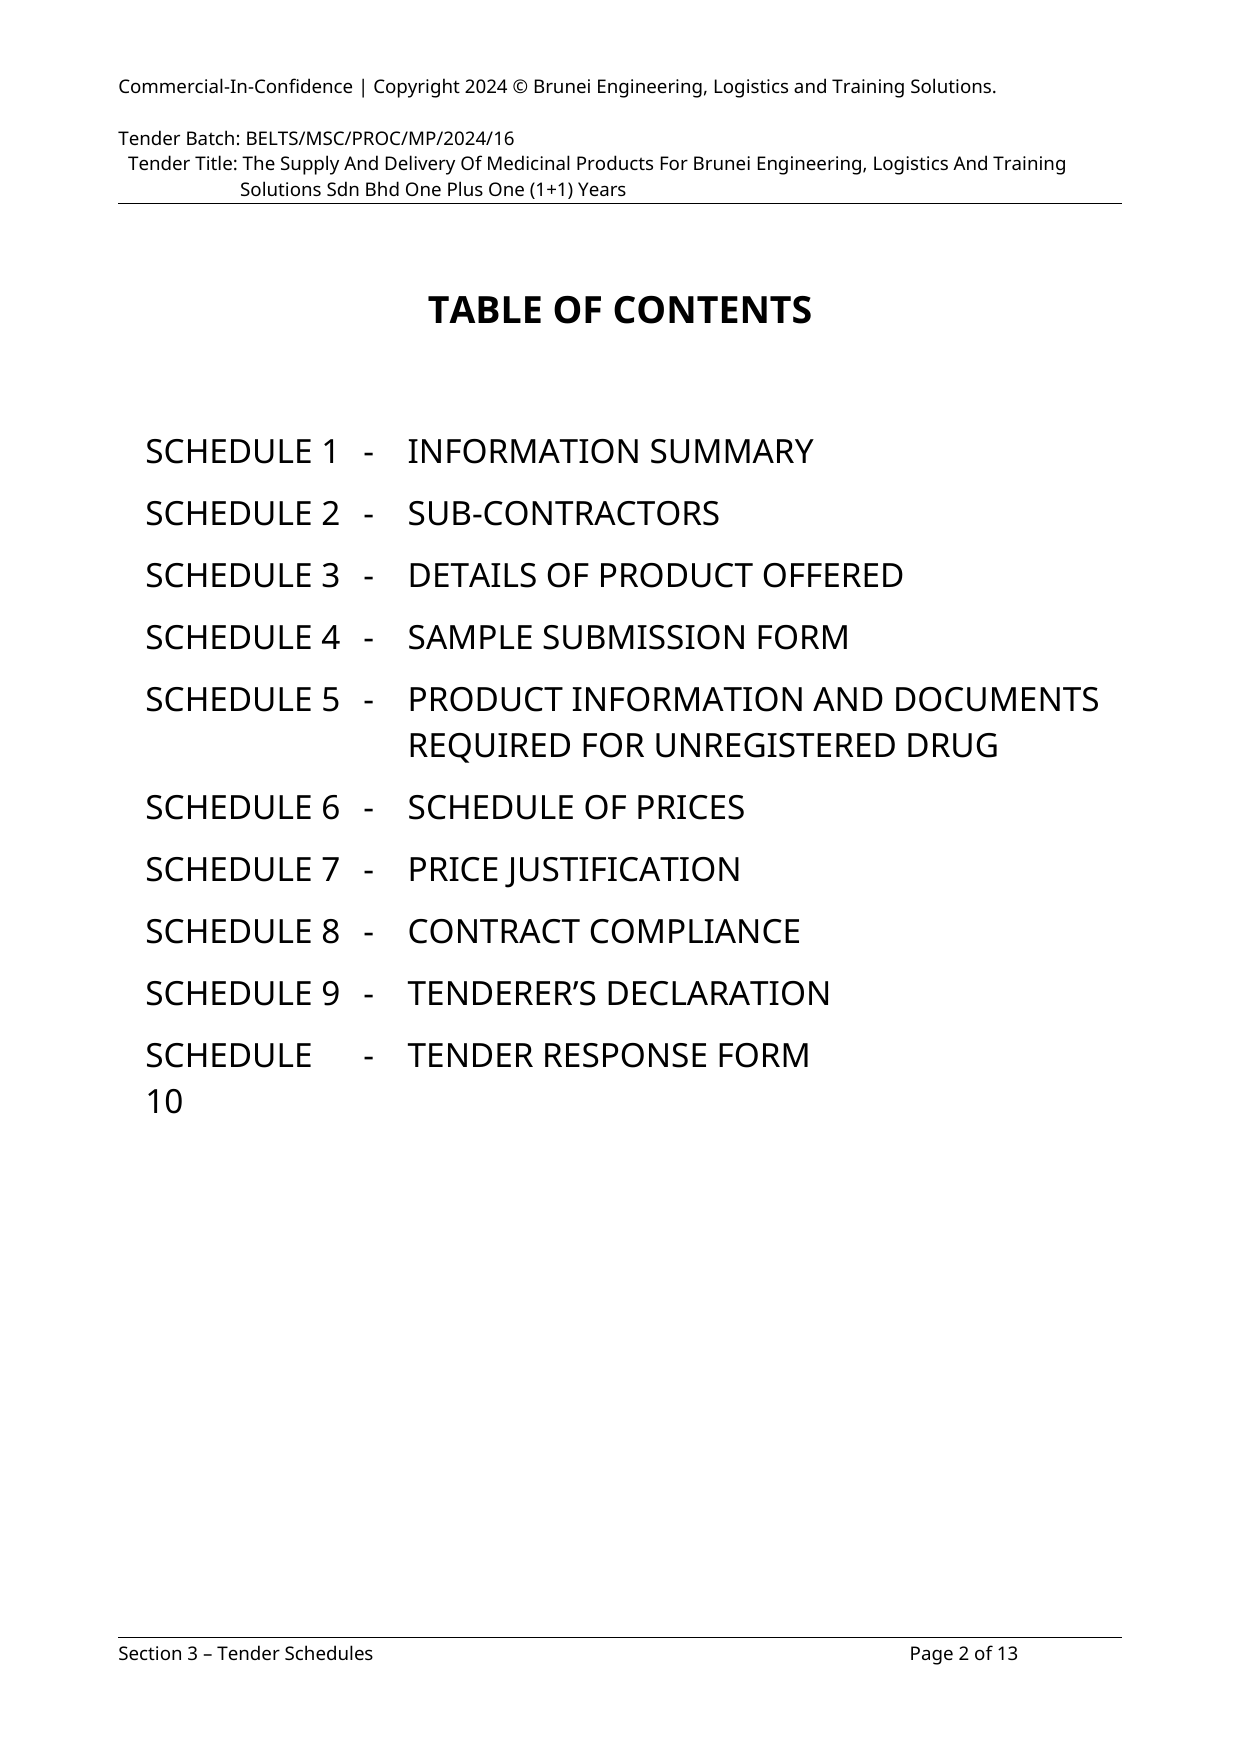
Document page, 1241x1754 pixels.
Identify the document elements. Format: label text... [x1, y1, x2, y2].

table_header - [355, 420, 399, 482]
table_cell - [355, 775, 399, 837]
table_cell SCHEDULE 5 [137, 668, 355, 775]
text TABLE OF CONTENTS [118, 283, 1122, 334]
table_cell - [355, 900, 399, 962]
table_cell DETAILS OF PRODUCT OFFERED [399, 544, 1112, 606]
table_cell SCHEDULE 3 [137, 544, 355, 606]
table_cell CONTRACT COMPLIANCE [399, 900, 1112, 962]
table_cell PRODUCT INFORMATION AND DOCUMENTS REQUIRED FOR UNREGISTERED DRUG [399, 668, 1112, 775]
table_cell SAMPLE SUBMISSION FORM [399, 606, 1112, 668]
table_cell SCHEDULE 9 [137, 962, 355, 1024]
table_header SCHEDULE 1 [137, 420, 355, 482]
table_cell SCHEDULE 2 [137, 482, 355, 544]
table_cell SCHEDULE 10 [137, 1024, 355, 1131]
table_cell - [355, 482, 399, 544]
table_cell - [355, 544, 399, 606]
table_cell SCHEDULE OF PRICES [399, 775, 1112, 837]
table_cell PRICE JUSTIFICATION [399, 838, 1112, 899]
table_cell SCHEDULE 6 [137, 775, 355, 837]
table_cell TENDERER’S DECLARATION [399, 962, 1112, 1024]
table_cell - [355, 606, 399, 668]
table_cell - [355, 668, 399, 775]
table_cell - [355, 838, 399, 899]
table_cell - [355, 962, 399, 1024]
table_cell - [355, 1024, 399, 1131]
table_cell SCHEDULE 8 [137, 900, 355, 962]
table_cell SUB-CONTRACTORS [399, 482, 1112, 544]
table_cell TENDER RESPONSE FORM [399, 1024, 1112, 1131]
table_cell SCHEDULE 4 [137, 606, 355, 668]
table_cell SCHEDULE 7 [137, 838, 355, 899]
table_header INFORMATION SUMMARY [399, 420, 1112, 482]
